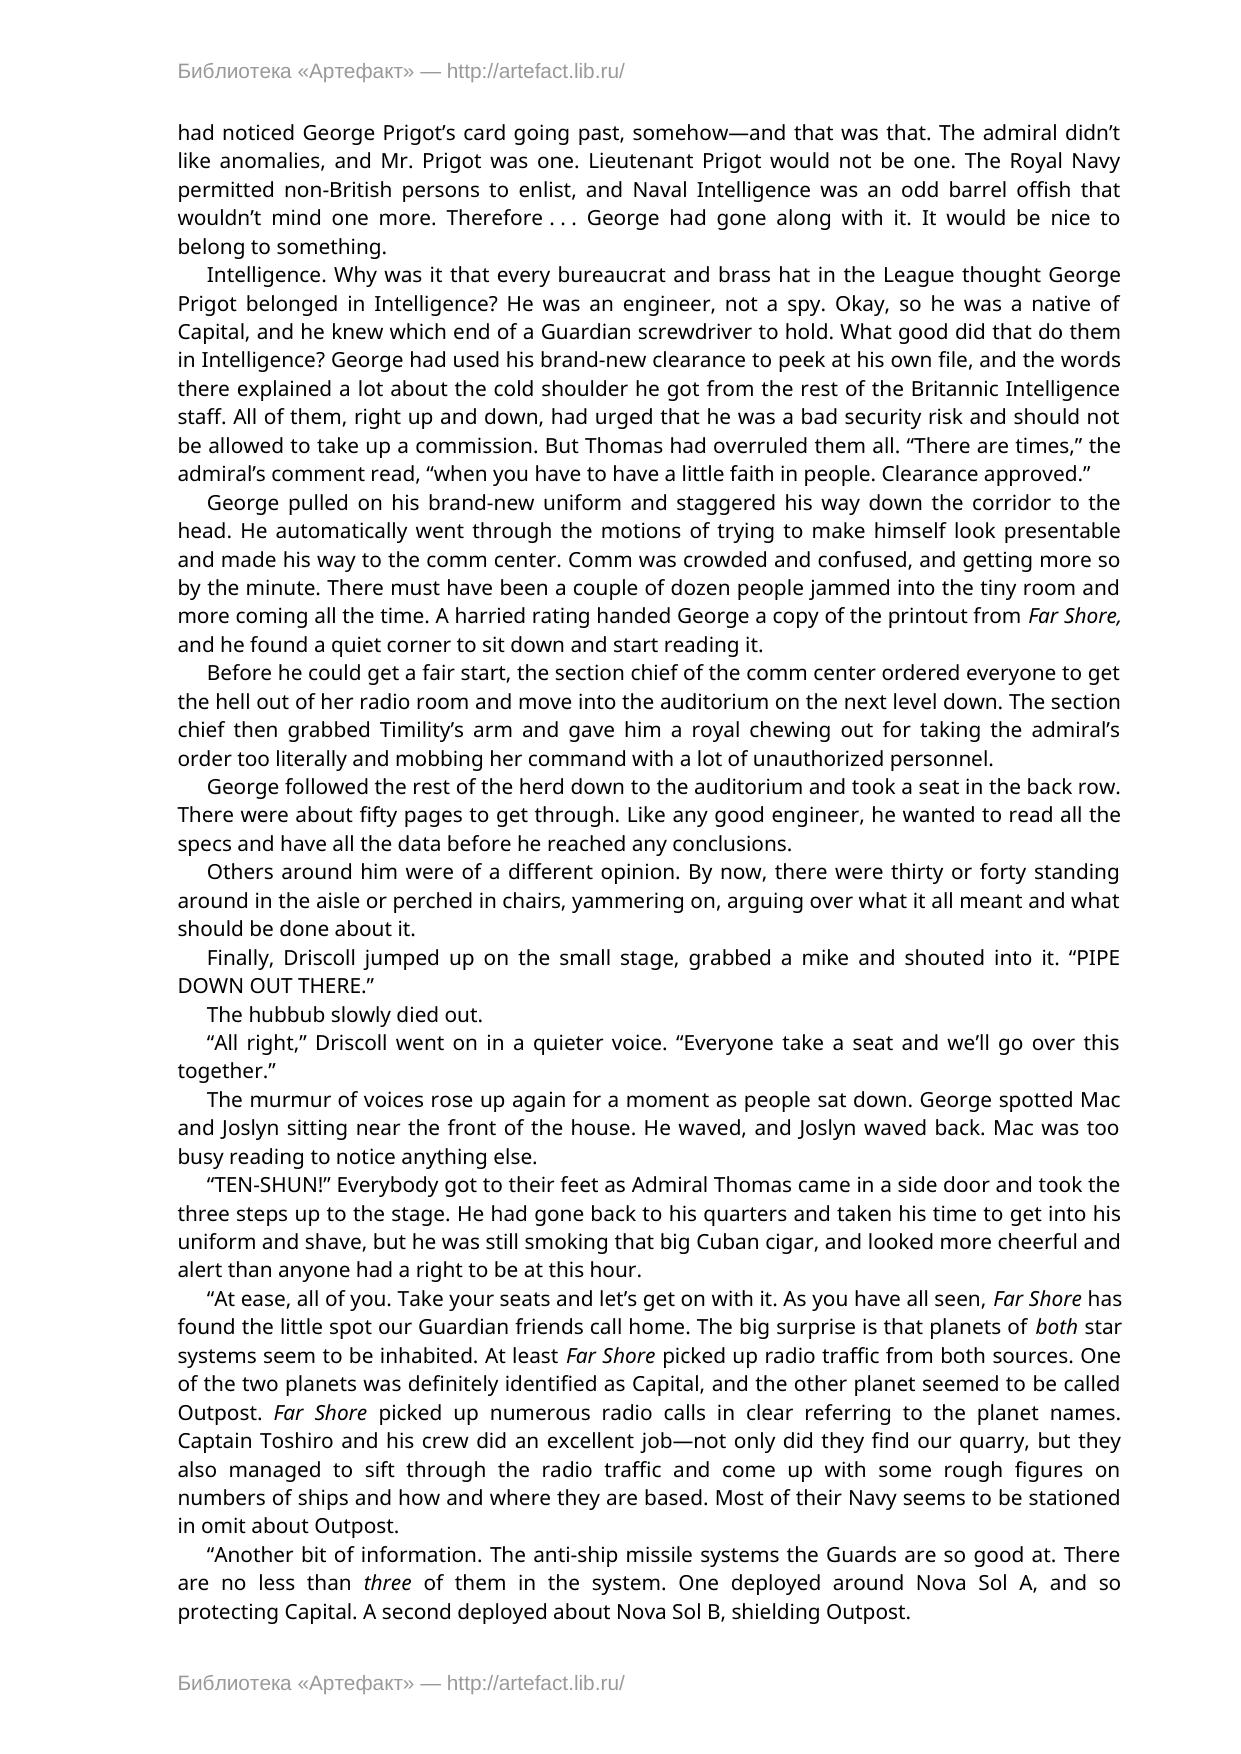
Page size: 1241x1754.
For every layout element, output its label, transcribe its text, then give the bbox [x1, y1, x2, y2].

text The murmur of voices rose up again for a moment as people sat down. George spotted Mac and Joslyn sitting near the front of the house. He waved, and Joslyn waved back. Mac was too busy reading to notice anything else. [177, 1085, 1122, 1170]
text Finally, Driscoll jumped up on the small stage, grabbed a mike and shouted into it. “PIPE DOWN OUT THERE.” [177, 943, 1122, 1000]
text George pulled on his brand-new uniform and staggered his way down the corridor to the head. He automatically went through the motions of trying to make himself look presentable and made his way to the comm center. Comm was crowded and confused, and getting more so by the minute. There must have been a couple of dozen people jammed into the tiny room and more coming all the time. A harried rating handed George a copy of the printout from Far Shore, and he found a quiet corner to sit down and start reading it. [177, 488, 1122, 658]
text “All right,” Driscoll went on in a quieter voice. “Everyone take a seat and we’ll go over this together.” [177, 1028, 1122, 1085]
text Before he could get a fair start, the section chief of the comm center ordered everyone to get the hell out of her radio room and move into the auditorium on the next level down. The section chief then grabbed Timility’s arm and gave him a royal chewing out for taking the admiral’s order too literally and mobbing her command with a lot of unauthorized personnel. [177, 658, 1122, 772]
text Intelligence. Why was it that every bureaucrat and brass hat in the League thought George Prigot belonged in Intelligence? He was an engineer, not a spy. Okay, so he was a native of Capital, and he knew which end of a Guardian screwdriver to hold. What good did that do them in Intelligence? George had used his brand-new clearance to peek at his own file, and the words there explained a lot about the cold shoulder he got from the rest of the Britannic Intelligence staff. All of them, right up and down, had urged that he was a bad security risk and should not be allowed to take up a commission. But Thomas had overruled them all. “There are times,” the admiral’s comment read, “when you have to have a little faith in people. Clearance approved.” [177, 260, 1122, 488]
text George followed the rest of the herd down to the auditorium and took a seat in the back row. There were about fifty pages to get through. Like any good engineer, he wanted to read all the specs and have all the data before he reached any conclusions. [177, 772, 1122, 857]
text “At ease, all of you. Take your seats and let’s get on with it. As you have all seen, Far Shore has found the little spot our Guardian friends call home. The big surprise is that planets of both star systems seem to be inhabited. At least Far Shore picked up radio traffic from both sources. One of the two planets was definitely identified as Capital, and the other planet seemed to be called Outpost. Far Shore picked up numerous radio calls in clear referring to the planet names. Captain Toshiro and his crew did an excellent job—not only did they find our quarry, but they also managed to sift through the radio traffic and come up with some rough figures on numbers of ships and how and where they are based. Most of their Navy seems to be stationed in omit about Outpost. [177, 1284, 1122, 1540]
text “TEN-SHUN!” Everybody got to their feet as Admiral Thomas came in a side door and took the three steps up to the stage. He had gone back to his quarters and taken his time to get into his uniform and shave, but he was still smoking that big Cuban cigar, and looked more cheerful and alert than anyone had a right to be at this hour. [177, 1170, 1122, 1284]
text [177, 118, 1122, 260]
text “Another bit of information. The anti-ship missile systems the Guards are so good at. There are no less than three of them in the system. One deployed around Nova Sol A, and so protecting Capital. A second deployed about Nova Sol B, shielding Outpost. [177, 1540, 1122, 1625]
text The hubbub slowly died out. [177, 1000, 1122, 1028]
text Others around him were of a different opinion. By now, there were thirty or forty standing around in the aisle or perched in chairs, yammering on, arguing over what it all meant and what should be done about it. [177, 857, 1122, 943]
